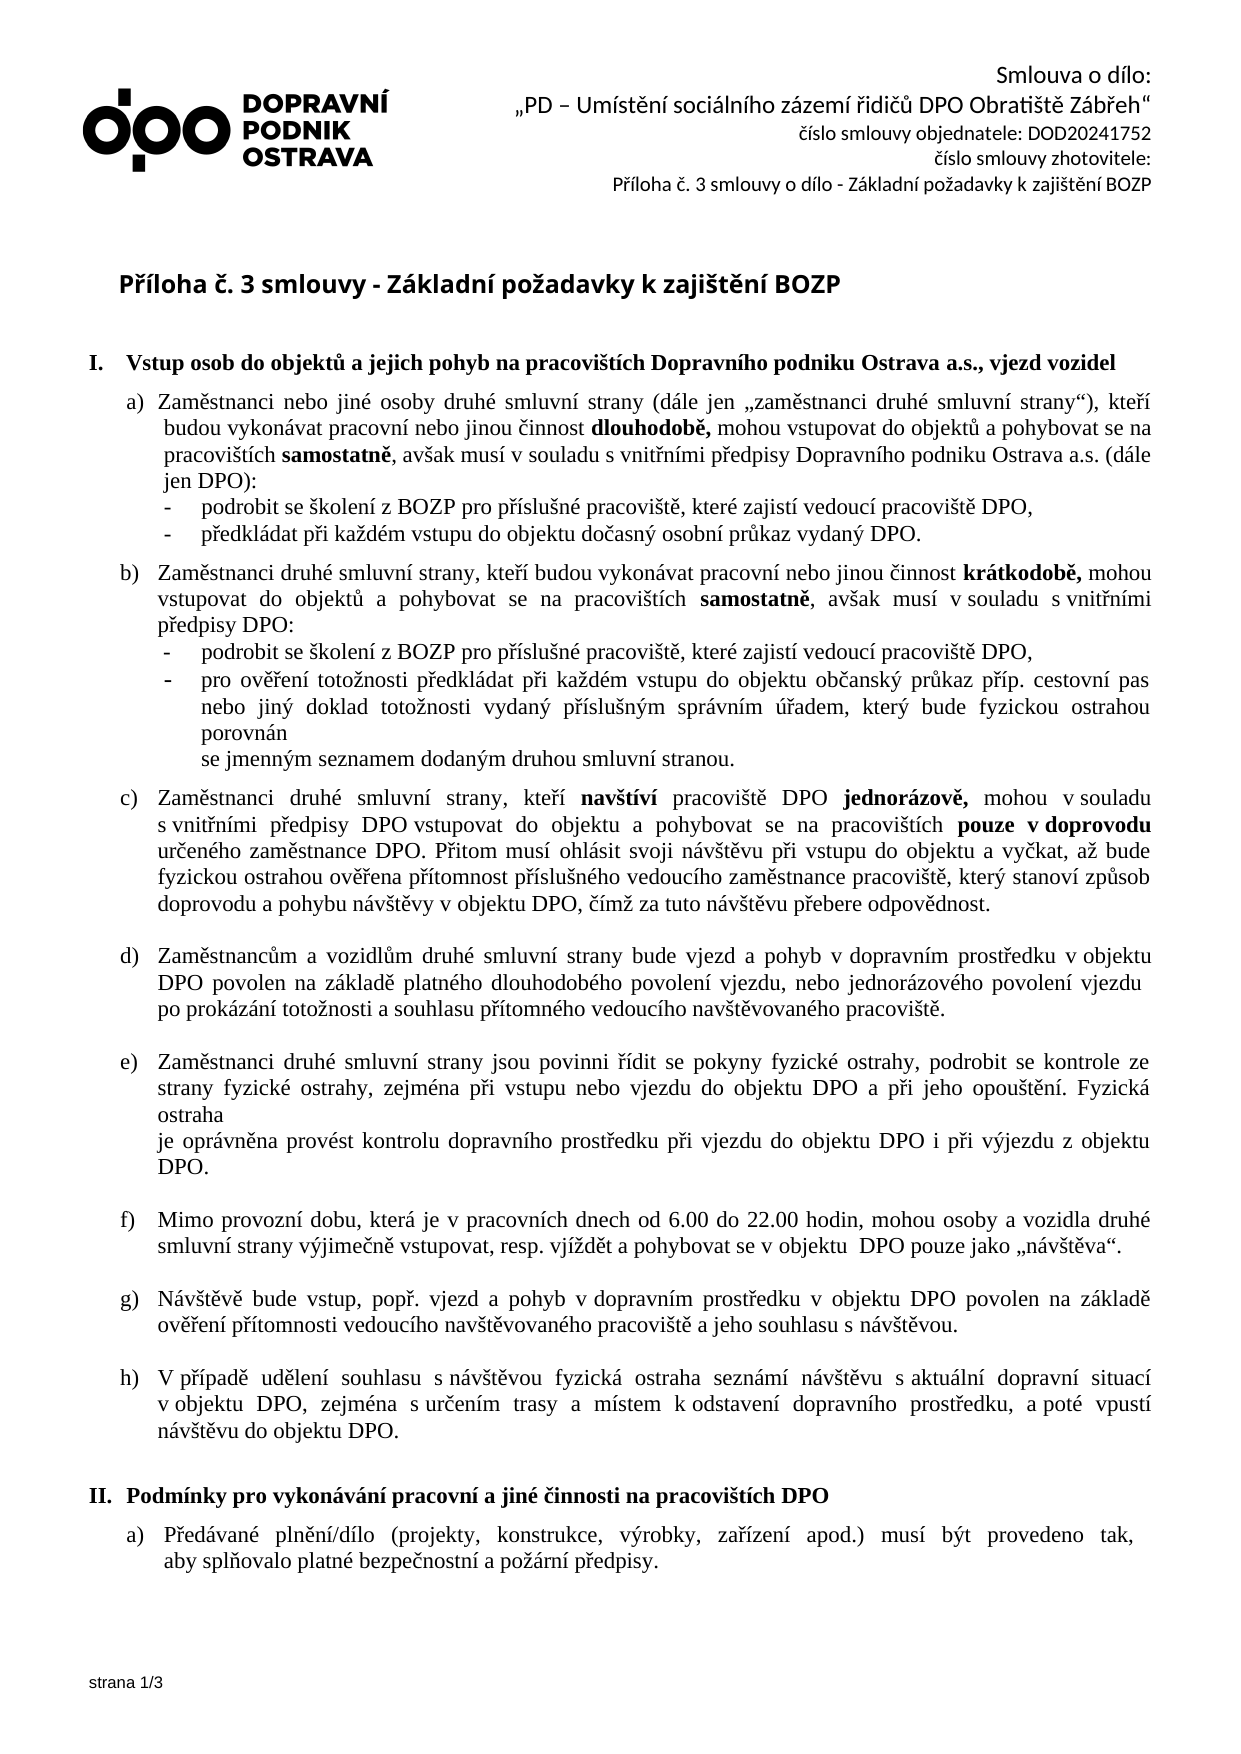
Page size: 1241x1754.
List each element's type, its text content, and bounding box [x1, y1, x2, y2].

text II. Podmínky pro vykonávání pracovní a jiné činnosti na pracovištích DPO [89, 1482, 1152, 1508]
list V případě udělení souhlasu s návštěvou fyzická ostraha seznámí návštěvu s aktuální dopravní situací v objektu DPO, zejména s určením trasy a místem k odstavení dopravního prostředku, a poté vpustí návštěvu do objektu DPO. [120, 1364, 1152, 1443]
subtitle Příloha č. 3 smlouvy - Základní požadavky k zajištění BOZP [118, 268, 1152, 299]
text I. Vstup osob do objektů a jejich pohyb na pracovištích Dopravního podniku Ostrava a.s., vjezd vozidel [89, 349, 1152, 376]
list Zaměstnanci druhé smluvní strany, kteří navštíví pracoviště DPO jednorázově, mohou v souladu s vnitřními předpisy DPO vstupovat do objektu a pohybovat se na pracovištích pouze v doprovodu určeného zaměstnance DPO. Přitom musí ohlásit svoji návštěvu při vstupu do objektu a vyčkat, až bude fyzickou ostrahou ověřena přítomnost příslušného vedoucího zaměstnance pracoviště, který stanoví způsob doprovodu a pohybu návštěvy v objektu DPO, čímž za tuto návštěvu přebere odpovědnost. [120, 784, 1152, 916]
text - předkládat při každém vstupu do objektu dočasný osobní průkaz vydaný DPO. [164, 520, 1152, 546]
list Předávané plnění/dílo (projekty, konstrukce, výrobky, zařízení apod.) musí být provedeno tak, aby splňovalo platné bezpečnostní a požární předpisy. [126, 1521, 1152, 1574]
list Mimo provozní dobu, která je v pracovních dnech od 6.00 do 22.00 hodin, mohou osoby a vozidla druhé smluvní strany výjimečně vstupovat, resp. vjíždět a pohybovat se v objektu DPO pouze jako „návštěva“. [120, 1206, 1152, 1259]
list Zaměstnanci druhé smluvní strany jsou povinni řídit se pokyny fyzické ostrahy, podrobit se kontrole ze strany fyzické ostrahy, zejména při vstupu nebo vjezdu do objektu DPO a při jeho opouštění. Fyzická ostraha je oprávněna provést kontrolu dopravního prostředku při vjezdu do objektu DPO i při výjezdu z objektu DPO. [120, 1048, 1152, 1180]
list Návštěvě bude vstup, popř. vjezd a pohyb v dopravním prostředku v objektu DPO povolen na základě ověření přítomnosti vedoucího navštěvovaného pracoviště a jeho souhlasu s návštěvou. [120, 1285, 1152, 1338]
list pro ověření totožnosti předkládat při každém vstupu do objektu občanský průkaz příp. cestovní pas nebo jiný doklad totožnosti vydaný příslušným správním úřadem, který bude fyzickou ostrahou porovnán se jmenným seznamem dodaným druhou smluvní stranou. [164, 664, 1152, 772]
picture [82, 88, 390, 172]
list Zaměstnancům a vozidlům druhé smluvní strany bude vjezd a pohyb v dopravním prostředku v objektu DPO povolen na základě platného dlouhodobého povolení vjezdu, nebo jednorázového povolení vjezdu po prokázání totožnosti a souhlasu přítomného vedoucího navštěvovaného pracoviště. [120, 942, 1152, 1022]
text - podrobit se školení z BOZP pro příslušné pracoviště, které zajistí vedoucí pracoviště DPO, [164, 493, 1152, 520]
list Zaměstnanci nebo jiné osoby druhé smluvní strany (dále jen „zaměstnanci druhé smluvní strany“), kteří budou vykonávat pracovní nebo jinou činnost dlouhodobě, mohou vstupovat do objektů a pohybovat se na pracovištích samostatně, avšak musí v souladu s vnitřními předpisy Dopravního podniku Ostrava a.s. (dále jen DPO): [126, 388, 1152, 493]
list Zaměstnanci druhé smluvní strany, kteří budou vykonávat pracovní nebo jinou činnost krátkodobě, mohou vstupovat do objektů a pohybovat se na pracovištích samostatně, avšak musí v souladu s vnitřními předpisy DPO: [120, 559, 1152, 638]
text - podrobit se školení z BOZP pro příslušné pracoviště, které zajistí vedoucí pracoviště DPO, [157, 638, 1152, 664]
